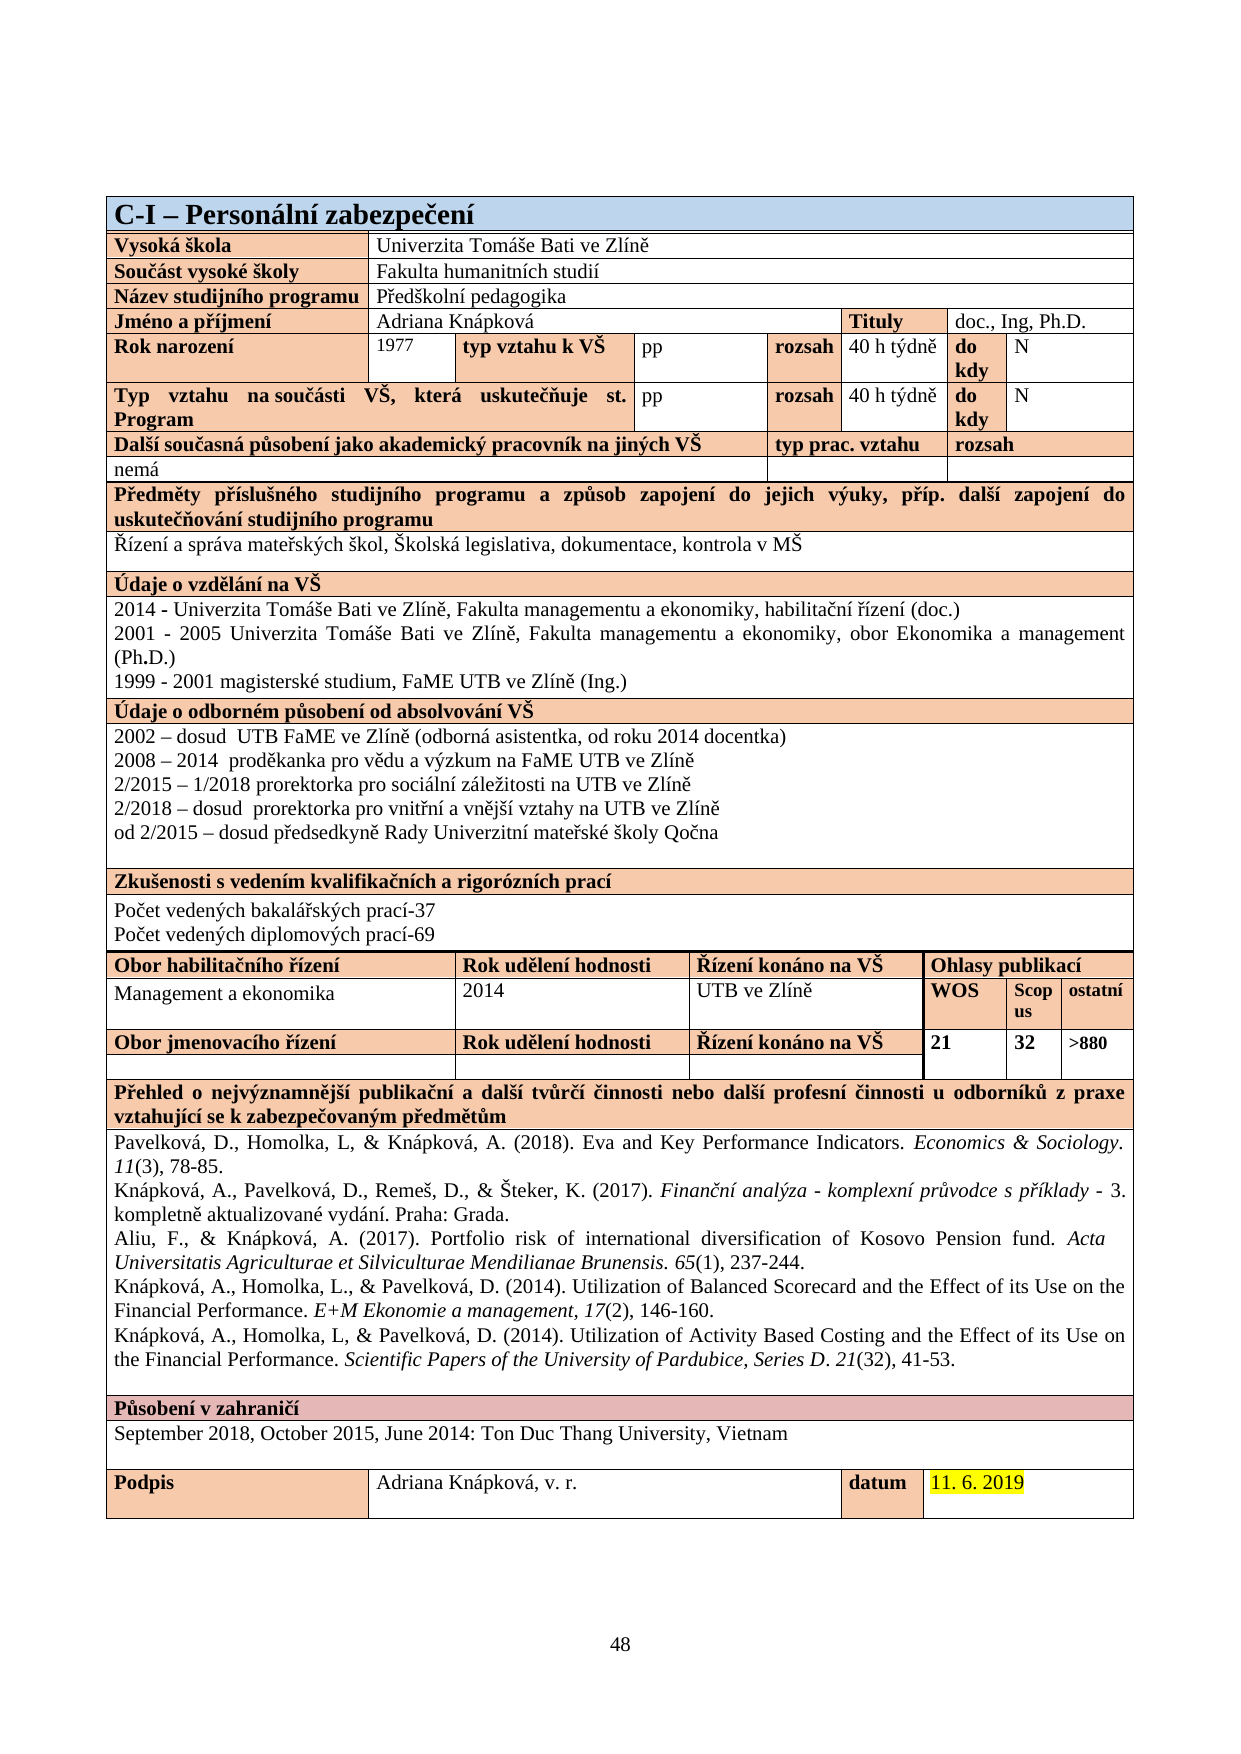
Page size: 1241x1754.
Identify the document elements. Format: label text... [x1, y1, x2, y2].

table_cell September 2018, October 2015, June 2014: Ton Duc Thang University, Vietnam [107, 1421, 1133, 1469]
table_cell Adriana Knápková [369, 309, 841, 333]
table_header C-I – Personální zabezpečení [107, 197, 1133, 230]
table_cell pp [635, 334, 767, 382]
table_cell typ prac. vztahu [768, 432, 947, 456]
table_cell Působení v zahraničí [107, 1396, 1133, 1420]
table_cell Rok udělení hodnosti [456, 1030, 689, 1054]
table_cell nemá [107, 457, 767, 481]
table_cell N [1007, 334, 1133, 382]
table_cell 2014 - Univerzita Tomáše Bati ve Zlíně, Fakulta managementu a ekonomiky, habilitační řízení (doc.) 2001 - 2005 Univerzita Tomáše Bati ve Zlíně, Fakulta managementu a ekonomiky, obor Ekonomika a management (Ph.D.) 1999 - 2001 magisterské studium, FaME UTB ve Zlíně (Ing.) [107, 597, 1133, 698]
table_cell Název studijního programu [107, 284, 368, 308]
table_cell 1977 [369, 334, 455, 382]
table_cell 11. 6. 2019 [924, 1470, 1133, 1518]
table_cell rozsah [768, 334, 841, 382]
table_cell Údaje o vzdělání na VŠ [107, 572, 1133, 596]
table_cell Univerzita Tomáše Bati ve Zlíně [369, 234, 1133, 257]
table_cell Předškolní pedagogika [369, 284, 1133, 308]
table_cell Další současná působení jako akademický pracovník na jiných VŠ [107, 432, 767, 456]
table_cell rozsah [768, 383, 841, 431]
table_cell 32 [1007, 1030, 1061, 1079]
table_cell ostatní [1062, 979, 1133, 1029]
table_cell [456, 1055, 689, 1079]
table_cell Rok udělení hodnosti [456, 953, 689, 977]
table_cell Scopus [1007, 979, 1061, 1029]
table_cell [690, 1055, 922, 1079]
table_cell [948, 457, 1133, 481]
table_cell Adriana Knápková, v. r. [369, 1470, 841, 1518]
table_cell Pavelková, D., Homolka, L, & Knápková, A. (2018). Eva and Key Performance Indicators. Economics & Sociology. 11(3), 78-85. Knápková, A., Pavelková, D., Remeš, D., & Šteker, K. (2017). Finanční analýza - komplexní průvodce s příklady - 3. kompletně aktualizované vydání. Praha: Grada. Aliu, F., & Knápková, A. (2017). Portfolio risk of international diversification of Kosovo Pension fund. Acta Universitatis Agriculturae et Silviculturae Mendilianae Brunensis. 65(1), 237-244. Knápková, A., Homolka, L., & Pavelková, D. (2014). Utilization of Balanced Scorecard and the Effect of its Use on the Financial Performance. E+M Ekonomie a management, 17(2), 146-160. Knápková, A., Homolka, L, & Pavelková, D. (2014). Utilization of Activity Based Costing and the Effect of its Use on the Financial Performance. Scientific Papers of the University of Pardubice, Series D. 21(32), 41-53. [107, 1130, 1133, 1395]
table_cell typ vztahu k VŠ [456, 334, 634, 382]
table_cell Řízení a správa mateřských škol, Školská legislativa, dokumentace, kontrola v MŠ [107, 532, 1133, 571]
table_cell do kdy [948, 383, 1006, 431]
table_cell do kdy [948, 334, 1006, 382]
table_cell Management a ekonomika [107, 979, 455, 1029]
table_cell 40 h týdně [842, 334, 947, 382]
table_cell 2014 [456, 979, 689, 1029]
table_cell 40 h týdně [842, 383, 947, 431]
table_cell Počet vedených bakalářských prací-37 Počet vedených diplomových prací-69 [107, 895, 1133, 950]
table_cell pp [635, 383, 767, 431]
table_cell Přehled o nejvýznamnější publikační a další tvůrčí činnosti nebo další profesní činnosti u odborníků z praxe vztahující se k zabezpečovaným předmětům [107, 1080, 1133, 1128]
table_cell Obor habilitačního řízení [107, 953, 455, 977]
table_cell doc., Ing, Ph.D. [948, 309, 1133, 333]
table_cell rozsah [948, 432, 1133, 456]
table_cell UTB ve Zlíně [690, 979, 922, 1029]
table_cell Rok narození [107, 334, 368, 382]
table_cell Obor jmenovacího řízení [107, 1030, 455, 1054]
table_cell Zkušenosti s vedením kvalifikačních a rigorózních prací [107, 869, 1133, 894]
table_cell 2002 – dosud UTB FaME ve Zlíně (odborná asistentka, od roku 2014 docentka) 2008 – 2014 proděkanka pro vědu a výzkum na FaME UTB ve Zlíně 2/2015 – 1/2018 prorektorka pro sociální záležitosti na UTB ve Zlíně 2/2018 – dosud prorektorka pro vnitřní a vnější vztahy na UTB ve Zlíně od 2/2015 – dosud předsedkyně Rady Univerzitní mateřské školy Qočna [107, 724, 1133, 868]
table_cell Fakulta humanitních studií [369, 259, 1133, 283]
table_cell Součást vysoké školy [107, 259, 368, 283]
table_cell Ohlasy publikací [925, 953, 1133, 977]
table_cell Řízení konáno na VŠ [690, 953, 922, 977]
table_cell Předměty příslušného studijního programu a způsob zapojení do jejich výuky, příp. další zapojení do uskutečňování studijního programu [107, 483, 1133, 531]
table_cell Podpis [107, 1470, 368, 1518]
table_cell N [1007, 383, 1133, 431]
table_cell Vysoká škola [107, 234, 368, 257]
table_cell Řízení konáno na VŠ [690, 1030, 922, 1054]
table_cell Tituly [842, 309, 947, 333]
table_cell Jméno a příjmení [107, 309, 368, 333]
table_cell Údaje o odborném působení od absolvování VŠ [107, 699, 1133, 723]
table_cell >880 [1062, 1030, 1133, 1079]
table_cell [107, 1055, 455, 1079]
table_cell WOS [925, 979, 1006, 1029]
table_cell [768, 457, 947, 481]
table_cell 21 [925, 1030, 1006, 1079]
table_cell datum [842, 1470, 923, 1518]
table_cell Typ vztahu na součásti VŠ, která uskutečňuje st. Program [107, 383, 634, 431]
